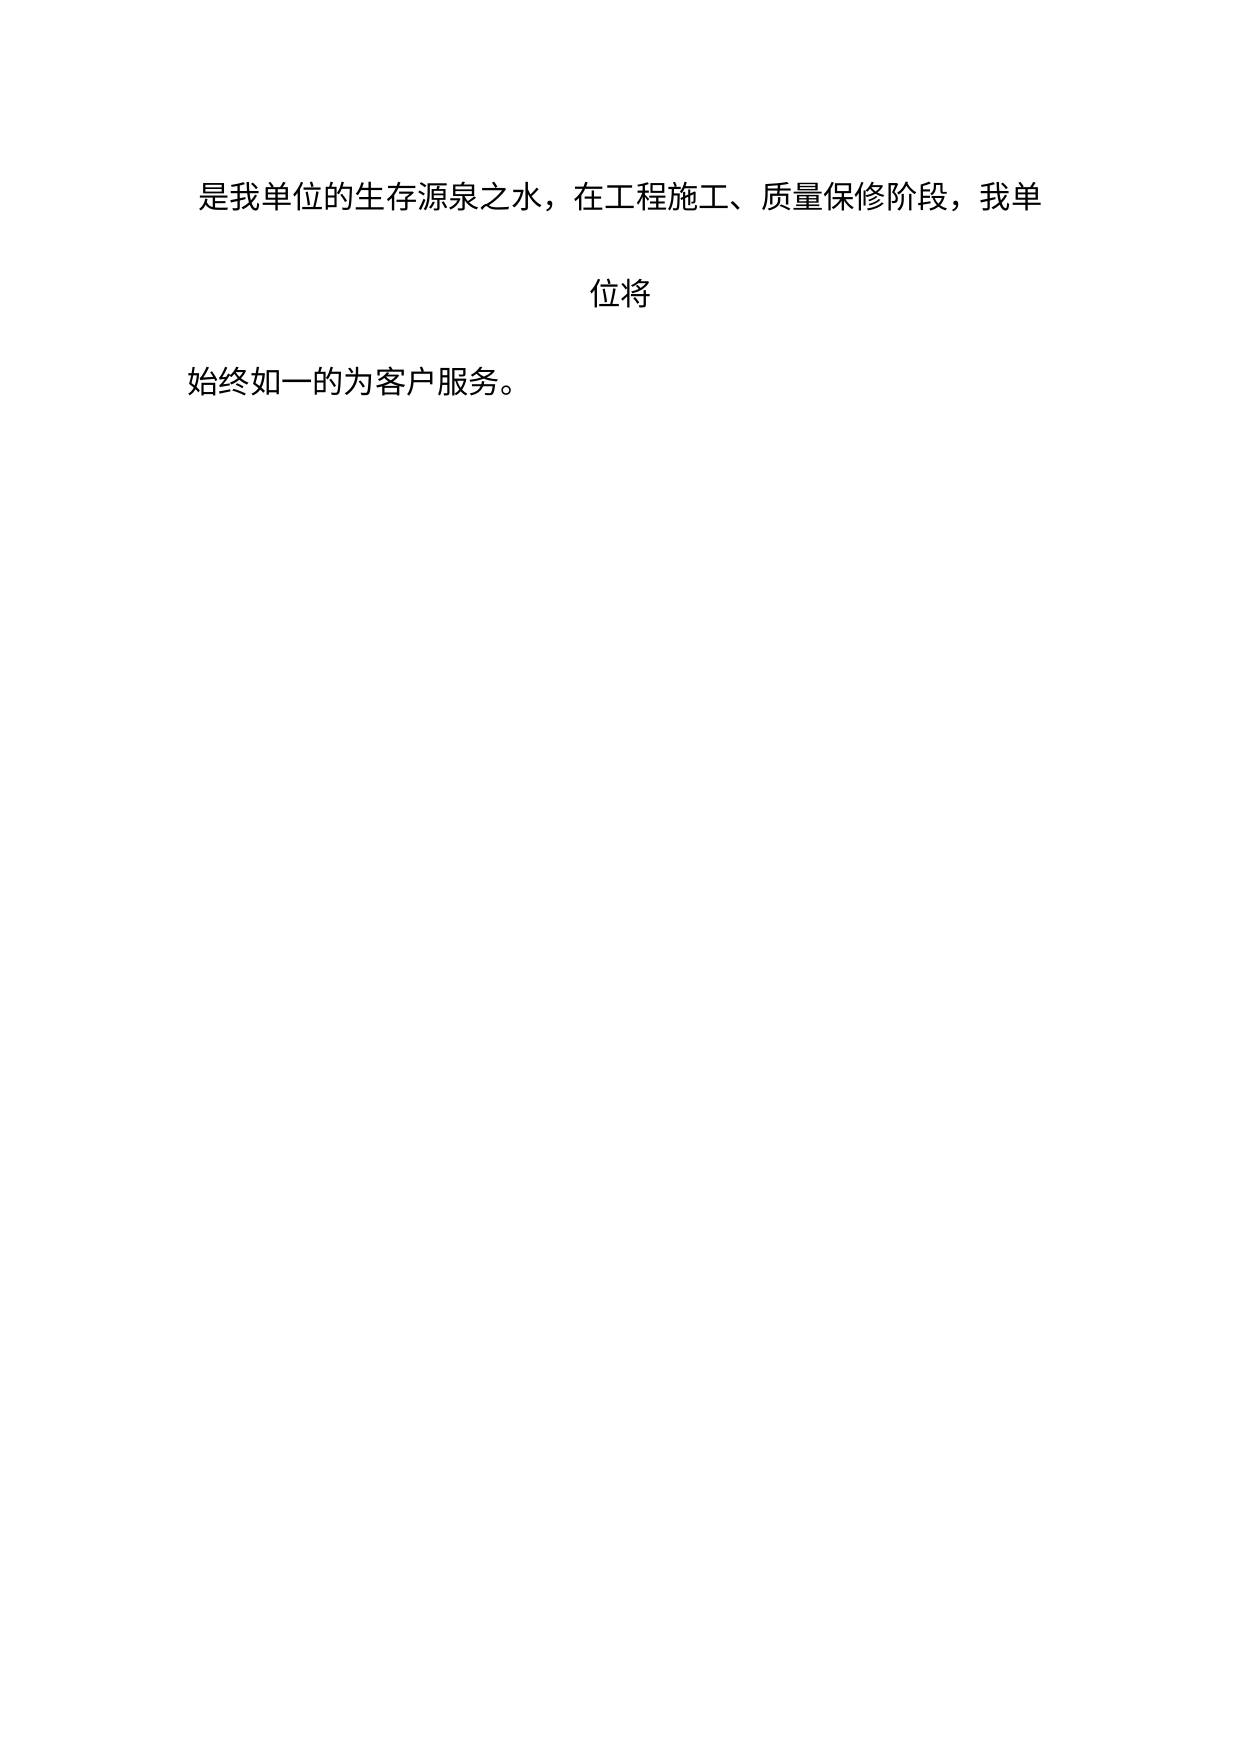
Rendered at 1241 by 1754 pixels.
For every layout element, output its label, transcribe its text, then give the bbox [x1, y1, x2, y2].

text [187, 162, 1053, 324]
text 始终如一的为客户服务。 [187, 347, 1053, 412]
